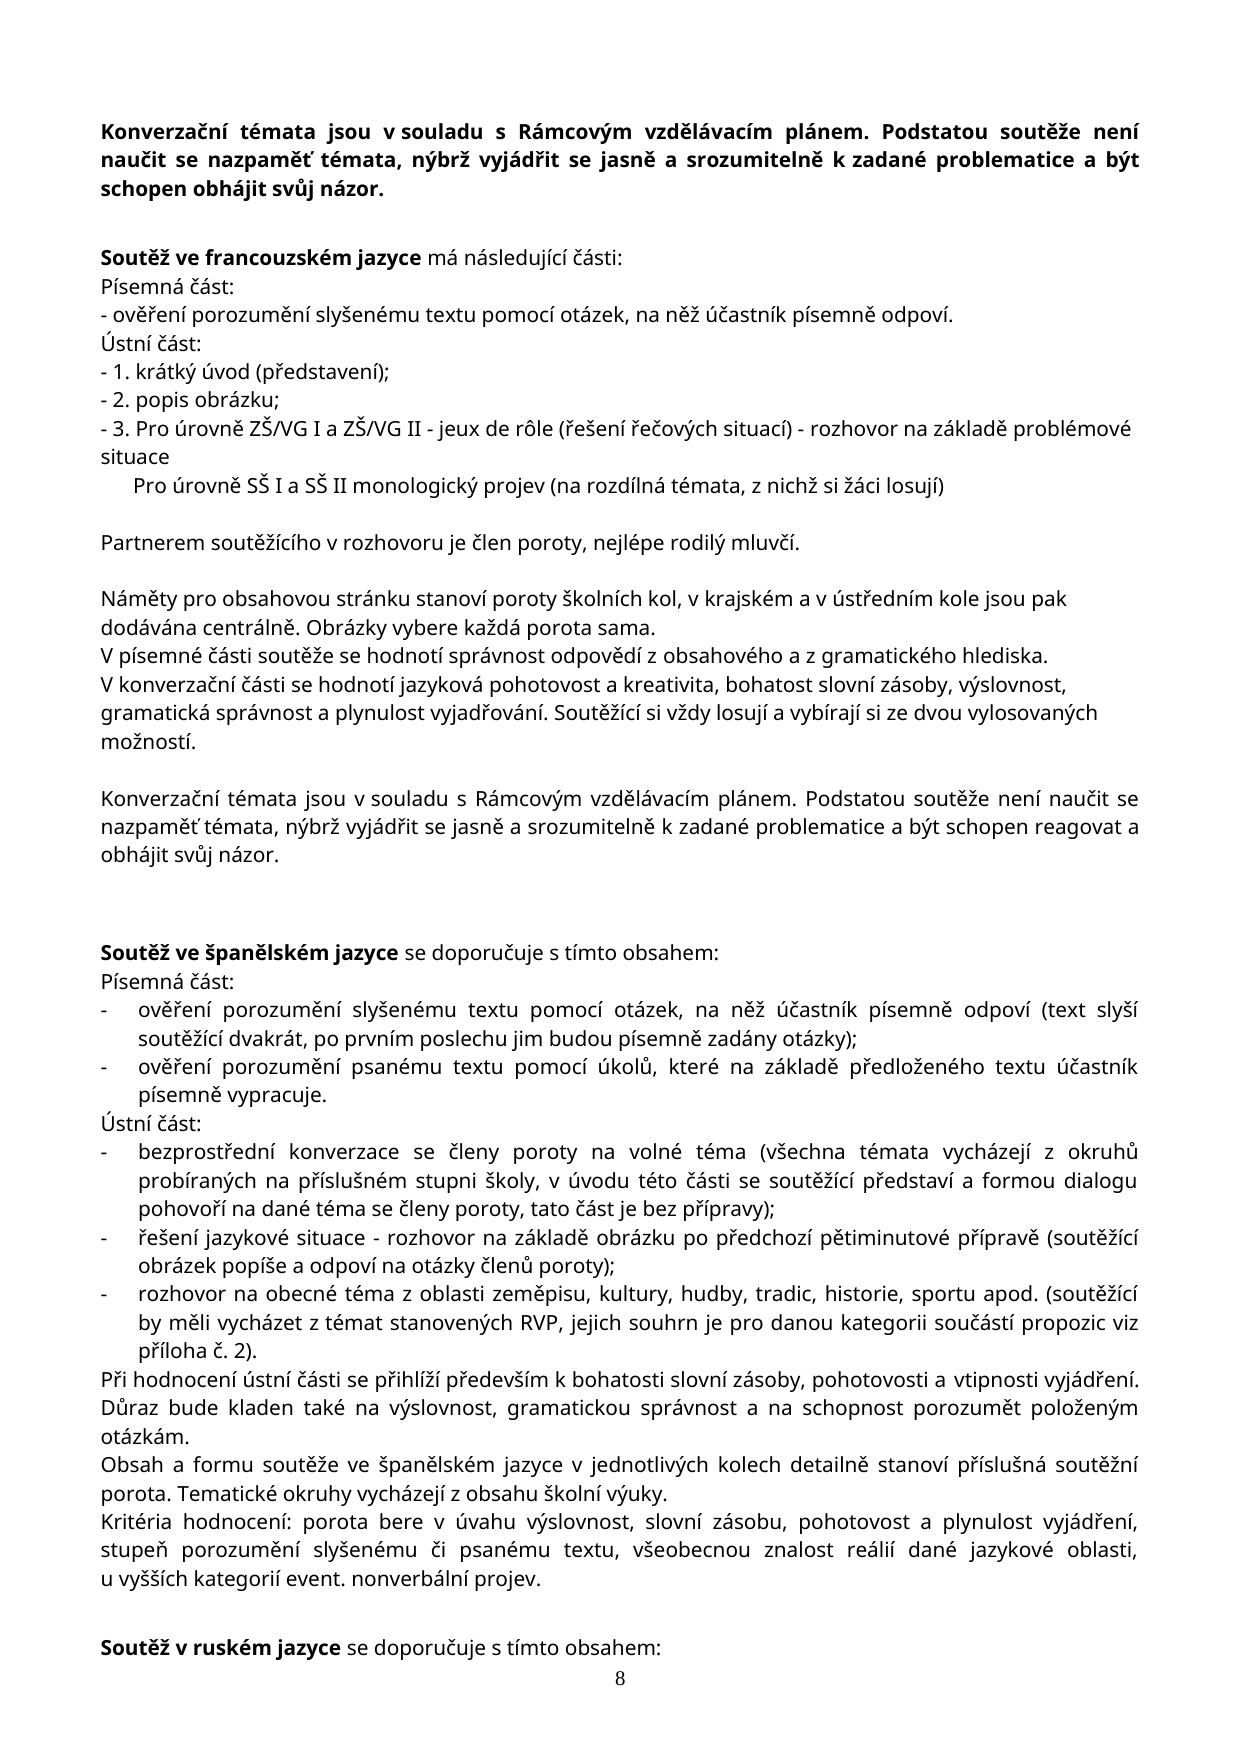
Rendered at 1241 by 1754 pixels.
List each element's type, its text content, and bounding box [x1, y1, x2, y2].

text - 1. krátký úvod (představení); [100, 357, 1140, 386]
text Soutěž ve francouzském jazyce má následující části: [100, 243, 1140, 272]
text Ústní část: [100, 1109, 1140, 1137]
list rozhovor na obecné téma z oblasti zeměpisu, kultury, hudby, tradic, historie, sportu apod. (soutěžící by měli vycházet z témat stanovených RVP, jejich souhrn je pro danou kategorii součástí propozic viz příloha č. 2). [100, 1279, 1140, 1365]
text Při hodnocení ústní části se přihlíží především k bohatosti slovní zásoby, pohotovosti a vtipnosti vyjádření. Důraz bude kladen také na výslovnost, gramatickou správnost a na schopnost porozumět položeným otázkám. [100, 1365, 1140, 1450]
text Konverzační témata jsou v souladu s Rámcovým vzdělávacím plánem. Podstatou soutěže není naučit se nazpaměť témata, nýbrž vyjádřit se jasně a srozumitelně k zadané problematice a být schopen obhájit svůj názor. [100, 117, 1140, 202]
list ověření porozumění slyšenému textu pomocí otázek, na něž účastník písemně odpoví (text slyší soutěžící dvakrát, po prvním poslechu jim budou písemně zadány otázky); [100, 995, 1140, 1052]
text Náměty pro obsahovou stránku stanoví poroty školních kol, v krajském a v ústředním kole jsou pak dodávána centrálně. Obrázky vybere každá porota sama. [100, 584, 1140, 641]
text Pro úrovně SŠ I a SŠ II monologický projev (na rozdílná témata, z nichž si žáci losují) [100, 471, 1140, 499]
list řešení jazykové situace - rozhovor na základě obrázku po předchozí pětiminutové přípravě (soutěžící obrázek popíše a odpoví na otázky členů poroty); [100, 1223, 1140, 1279]
text Soutěž v ruském jazyce se doporučuje s tímto obsahem: [100, 1633, 1140, 1662]
text Obsah a formu soutěže ve španělském jazyce v jednotlivých kolech detailně stanoví příslušná soutěžní porota. Tematické okruhy vycházejí z obsahu školní výuky. [100, 1450, 1140, 1507]
text - ověření porozumění slyšenému textu pomocí otázek, na něž účastník písemně odpoví. [100, 300, 1140, 329]
text Konverzační témata jsou v souladu s Rámcovým vzdělávacím plánem. Podstatou soutěže není naučit se nazpaměť témata, nýbrž vyjádřit se jasně a srozumitelně k zadané problematice a být schopen reagovat a obhájit svůj názor. [100, 784, 1140, 869]
text Partnerem soutěžícího v rozhovoru je člen poroty, nejlépe rodilý mluvčí. [100, 528, 1140, 556]
text Soutěž ve španělském jazyce se doporučuje s tímto obsahem: [100, 938, 1140, 967]
text Kritéria hodnocení: porota bere v úvahu výslovnost, slovní zásobu, pohotovost a plynulost vyjádření, stupeň porozumění slyšenému či psanému textu, všeobecnou znalost reálií dané jazykové oblasti, u vyšších kategorií event. nonverbální projev. [100, 1507, 1140, 1592]
text Písemná část: [100, 272, 1140, 300]
text V písemné části soutěže se hodnotí správnost odpovědí z obsahového a z gramatického hlediska. [100, 641, 1140, 670]
text - 2. popis obrázku; [100, 386, 1140, 414]
text V konverzační části se hodnotí jazyková pohotovost a kreativita, bohatost slovní zásoby, výslovnost, gramatická správnost a plynulost vyjadřování. Soutěžící si vždy losují a vybírají si ze dvou vylosovaných možností. [100, 670, 1140, 755]
text Ústní část: [100, 329, 1140, 357]
text - 3. Pro úrovně ZŠ/VG I a ZŠ/VG II - jeux de rôle (řešení řečových situací) - rozhovor na základě problémové situace [100, 414, 1140, 471]
list bezprostřední konverzace se členy poroty na volné téma (všechna témata vycházejí z okruhů probíraných na příslušném stupni školy, v úvodu této části se soutěžící představí a formou dialogu pohovoří na dané téma se členy poroty, tato část je bez přípravy); [100, 1137, 1140, 1223]
text Písemná část: [100, 967, 1140, 995]
list ověření porozumění psanému textu pomocí úkolů, které na základě předloženého textu účastník písemně vypracuje. [100, 1052, 1140, 1109]
